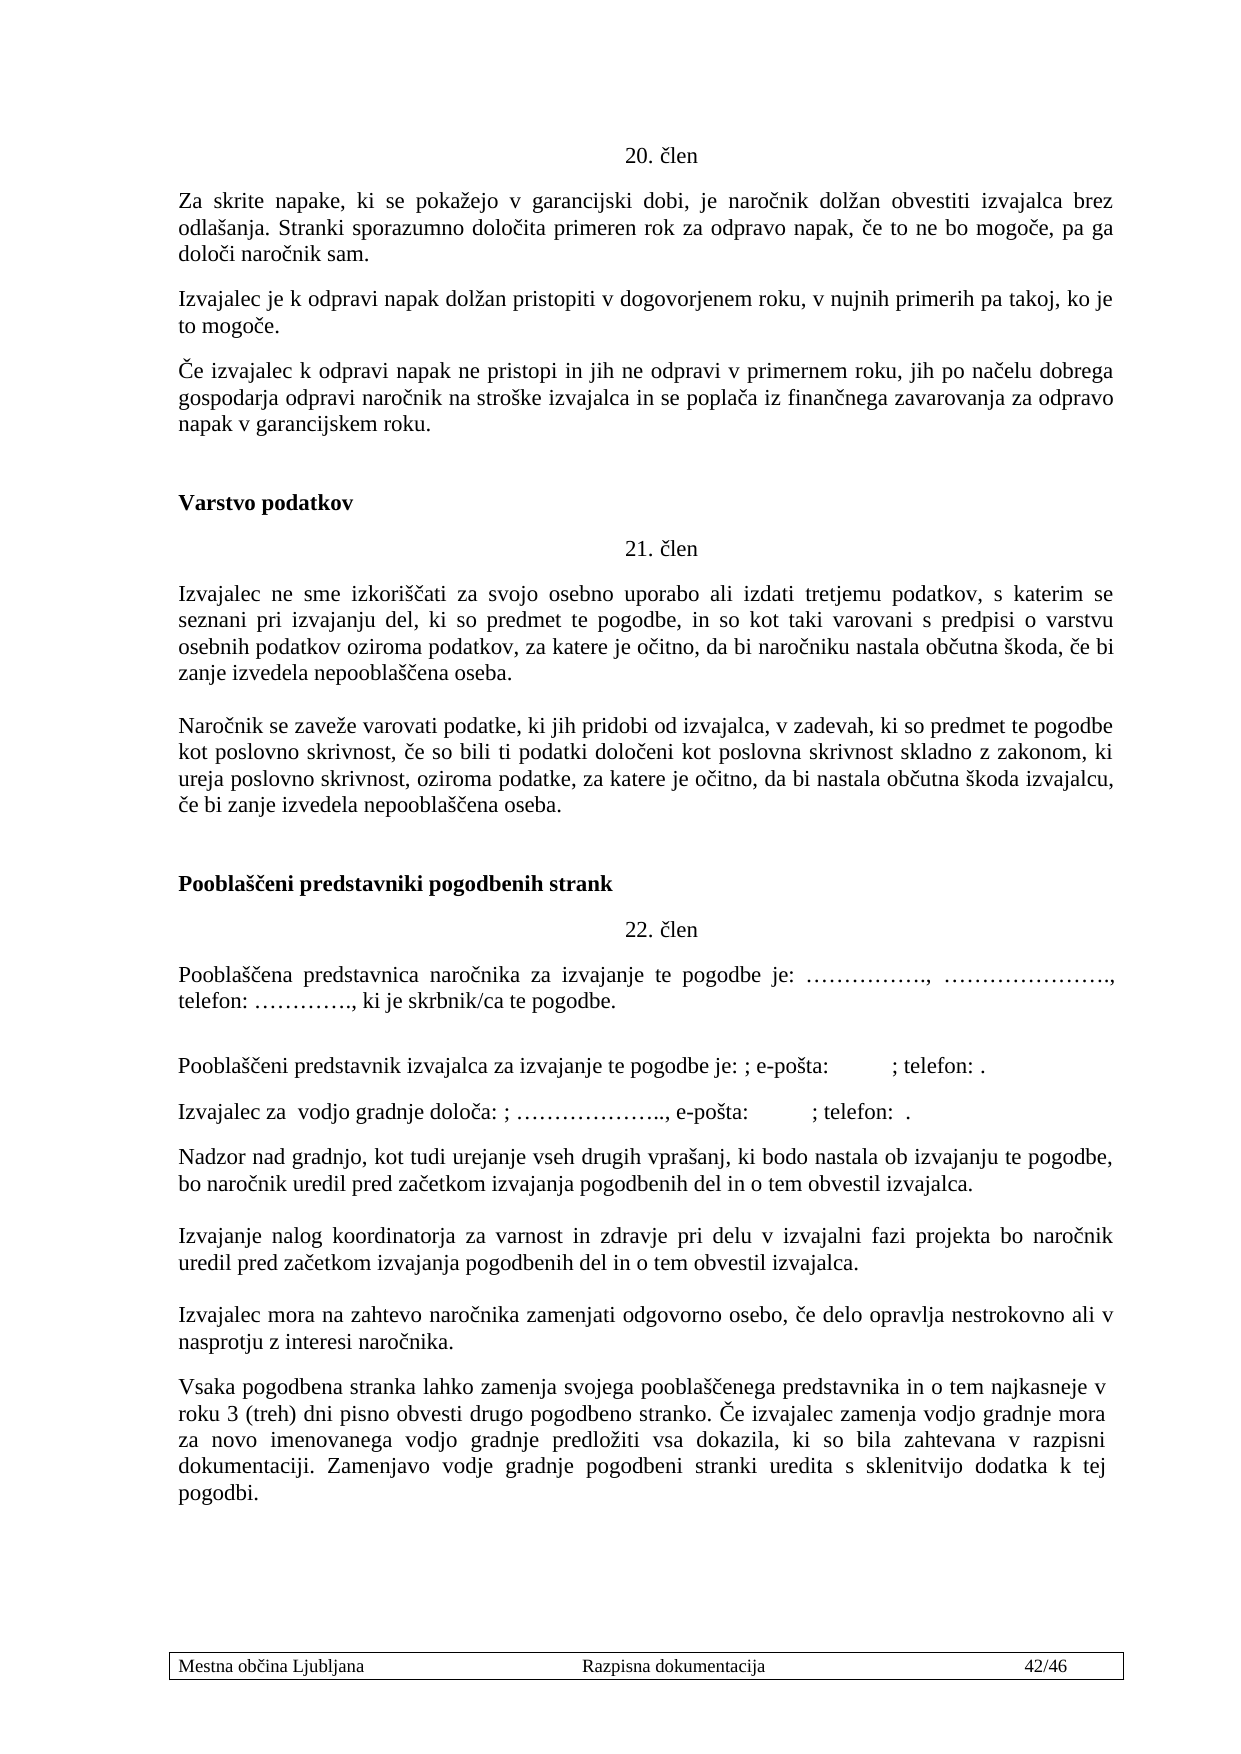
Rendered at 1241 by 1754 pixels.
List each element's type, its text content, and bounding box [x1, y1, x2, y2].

text Naročnik se zaveže varovati podatke, ki jih pridobi od izvajalca, v zadevah, ki so predmet te pogodbe kot poslovno skrivnost, če so bili ti podatki določeni kot poslovna skrivnost skladno z zakonom, ki ureja poslovno skrivnost, oziroma podatke, za katere je očitno, da bi nastala občutna škoda izvajalcu, če bi zanje izvedela nepooblaščena oseba. [178, 712, 1115, 817]
text Izvajalec ne sme izkoriščati za svojo osebno uporabo ali izdati tretjemu podatkov, s katerim se seznani pri izvajanju del, ki so predmet te pogodbe, in so kot taki varovani s predpisi o varstvu osebnih podatkov oziroma podatkov, za katere je očitno, da bi naročniku nastala občutna škoda, če bi zanje izvedela nepooblaščena oseba. [178, 580, 1115, 686]
list člen [178, 142, 1145, 168]
text Pooblaščena predstavnica naročnika za izvajanje te pogodbe je: ……………., …………………., telefon: …………., ki je skrbnik/ca te pogodbe. [178, 961, 1115, 1014]
list člen [178, 535, 1145, 561]
text Izvajalec mora na zahtevo naročnika zamenjati odgovorno osebo, če delo opravlja nestrokovno ali v nasprotju z interesi naročnika. [178, 1301, 1115, 1354]
text Izvajanje nalog koordinatorja za varnost in zdravje pri delu v izvajalni fazi projekta bo naročnik uredil pred začetkom izvajanja pogodbenih del in o tem obvestil izvajalca. [178, 1222, 1115, 1275]
list člen [178, 916, 1145, 942]
text Pooblaščeni predstavniki pogodbenih strank [178, 870, 1145, 896]
text Za skrite napake, ki se pokažejo v garancijski dobi, je naročnik dolžan obvestiti izvajalca brez odlašanja. Stranki sporazumno določita primeren rok za odpravo napak, če to ne bo mogoče, pa ga določi naročnik sam. [178, 187, 1115, 266]
text Izvajalec za vodjo gradnje določa: ; ……………….., e-pošta: ; telefon: . [178, 1098, 1115, 1124]
text Izvajalec je k odpravi napak dolžan pristopiti v dogovorjenem roku, v nujnih primerih pa takoj, ko je to mogoče. [178, 286, 1115, 338]
text Če izvajalec k odpravi napak ne pristopi in jih ne odpravi v primernem roku, jih po načelu dobrega gospodarja odpravi naročnik na stroške izvajalca in se poplača iz finančnega zavarovanja za odpravo napak v garancijskem roku. [178, 357, 1115, 436]
text Nadzor nad gradnjo, kot tudi urejanje vseh drugih vprašanj, ki bodo nastala ob izvajanju te pogodbe, bo naročnik uredil pred začetkom izvajanja pogodbenih del in o tem obvestil izvajalca. [178, 1143, 1115, 1196]
text Vsaka pogodbena stranka lahko zamenja svojega pooblaščenega predstavnika in o tem najkasneje v roku 3 (treh) dni pisno obvesti drugo pogodbeno stranko. Če izvajalec zamenja vodjo gradnje mora za novo imenovanega vodjo gradnje predložiti vsa dokazila, ki so bila zahtevana v razpisni dokumentaciji. Zamenjavo vodje gradnje pogodbeni stranki uredita s sklenitvijo dodatka k tej pogodbi. [178, 1373, 1108, 1505]
text Pooblaščeni predstavnik izvajalca za izvajanje te pogodbe je: ; e-pošta: ; telefon: . [178, 1052, 1115, 1078]
text Varstvo podatkov [178, 489, 1115, 516]
